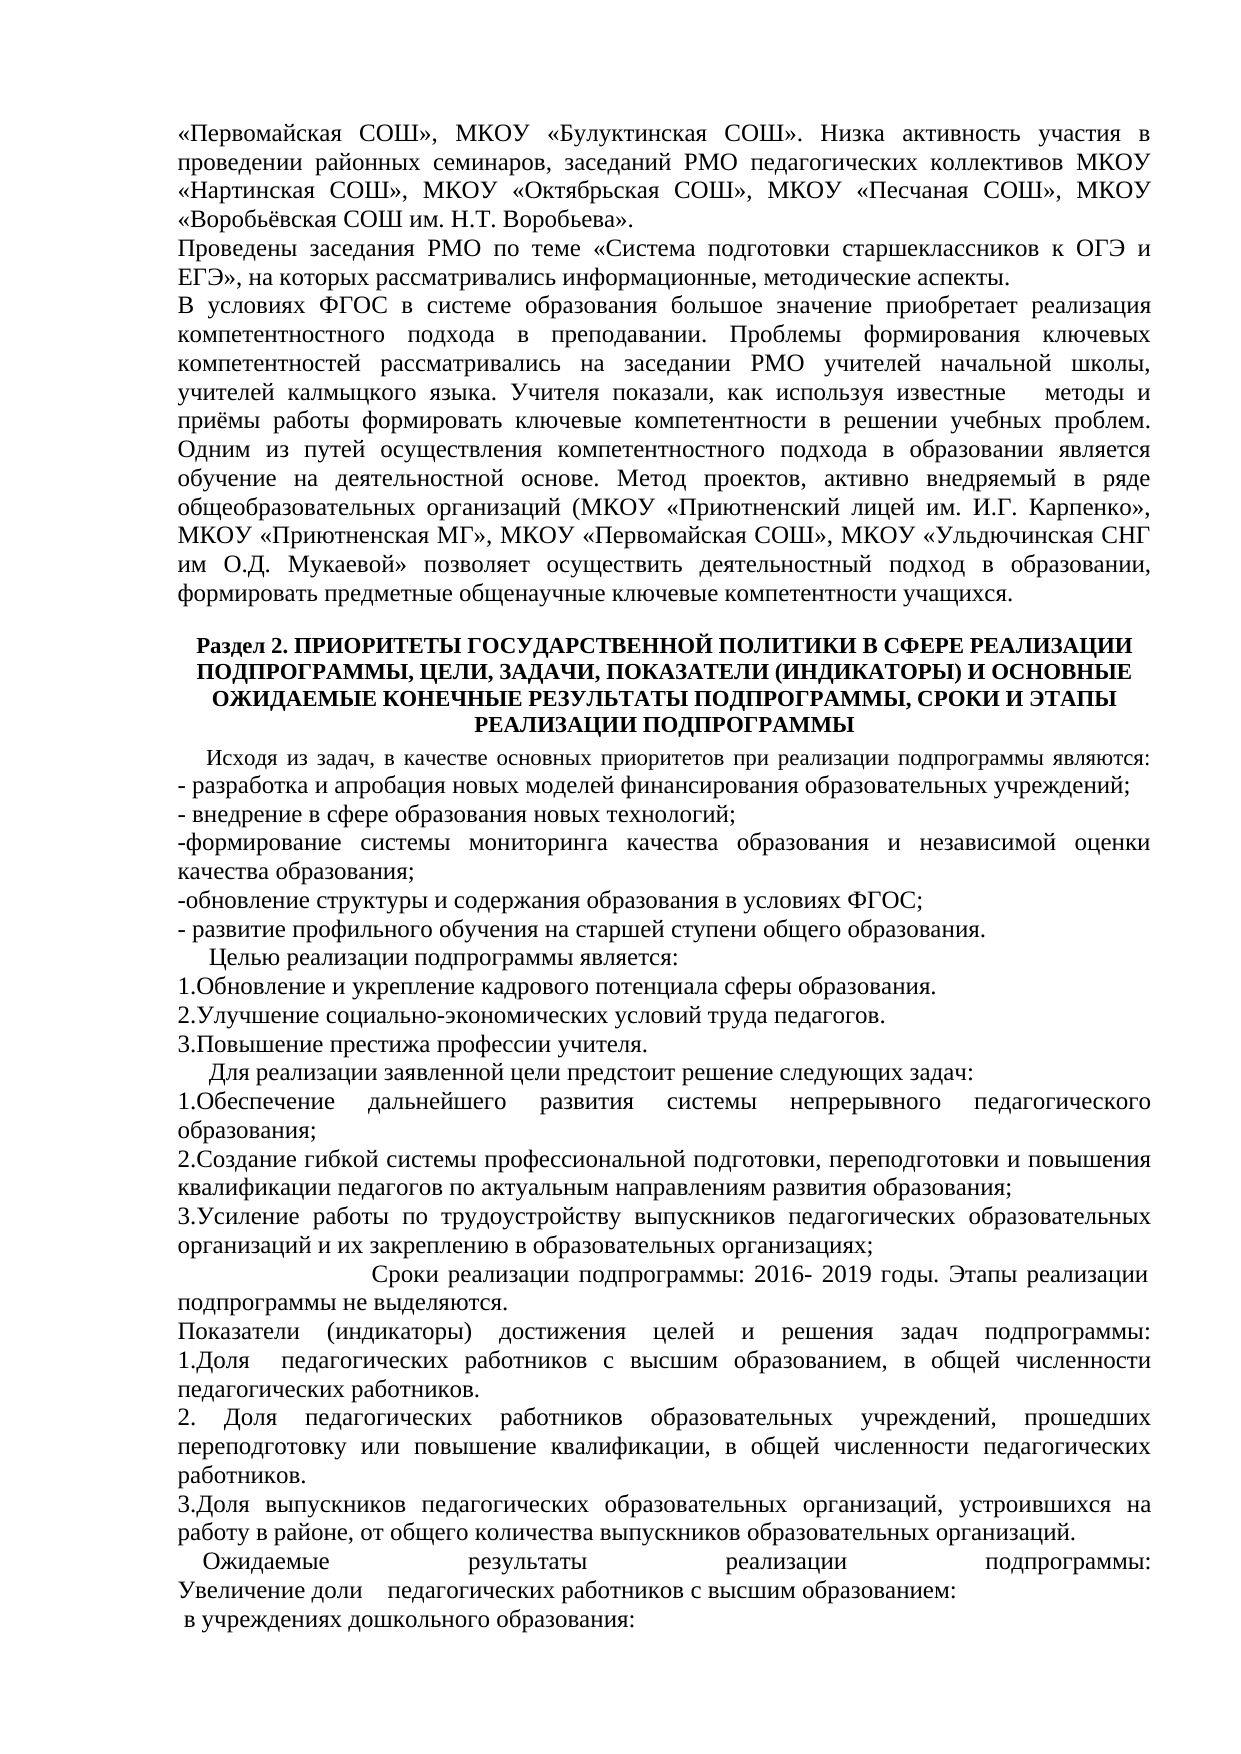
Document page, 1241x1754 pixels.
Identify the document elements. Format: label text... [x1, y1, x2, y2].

text -обновление структуры и содержания образования в условиях ФГОС; [177, 885, 1152, 914]
text Для реализации заявленной цели предстоит решение следующих задач: [177, 1057, 1152, 1086]
text 1.Обновление и укрепление кадрового потенциала сферы образования. [177, 971, 1152, 1000]
text 2.Улучшение социально-экономических условий труда педагогов. [177, 1000, 1152, 1029]
text 3.Усиление работы по трудоустройству выпускников педагогических образовательных организаций и их закреплению в образовательных организациях; [177, 1201, 1152, 1259]
text Целью реализации подпрограммы является: [177, 942, 1152, 971]
text -формирование системы мониторинга качества образования и независимой оценки качества образования; [177, 827, 1152, 885]
subtitle Раздел 2. ПРИОРИТЕТЫ ГОСУДАРСТВЕННОЙ ПОЛИТИКИ В СФЕРЕ РЕАЛИЗАЦИИ ПОДПРОГРАММЫ, ЦЕЛИ, ЗАДАЧИ, ПОКАЗАТЕЛИ (ИНДИКАТОРЫ) И ОСНОВНЫЕ ОЖИДАЕМЫЕ КОНЕЧНЫЕ РЕЗУЛЬТАТЫ ПОДПРОГРАММЫ, СРОКИ И ЭТАПЫ РЕАЛИЗАЦИИ ПОДПРОГРАММЫ [177, 632, 1152, 737]
text Исходя из задач, в качестве основных приоритетов при реализации подпрограммы являются: - разработка и апробация новых моделей финансирования образовательных учреждений; [177, 743, 1152, 799]
text 3.Доля выпускников педагогических образовательных организаций, устроившихся на работу в районе, от общего количества выпускников образовательных организаций. [177, 1489, 1152, 1546]
text 3.Повышение престижа профессии учителя. [177, 1029, 1152, 1057]
text 2. Доля педагогических работников образовательных учреждений, прошедших переподготовку или повышение квалификации, в общей численности педагогических работников. [177, 1402, 1152, 1489]
text в учреждениях дошкольного образования: [177, 1604, 1152, 1632]
text Ожидаемые результаты реализации подпрограммы: Увеличение доли педагогических работников с высшим образованием: [177, 1546, 1152, 1604]
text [177, 118, 1152, 233]
text 1.Обеспечение дальнейшего развития системы непрерывного педагогического образования; [177, 1086, 1152, 1144]
text Сроки реализации подпрограммы: 2016- 2019 годы. Этапы реализации подпрограммы не выделяются. [177, 1259, 1152, 1316]
text В условиях ФГОС в системе образования большое значение приобретает реализация компетентностного подхода в преподавании. Проблемы формирования ключевых компетентностей рассматривались на заседании РМО учителей начальной школы, учителей калмыцкого языка. Учителя показали, как используя известные методы и приёмы работы формировать ключевые компетентности в решении учебных проблем. Одним из путей осуществления компетентностного подхода в образовании является обучение на деятельностной основе. Метод проектов, активно внедряемый в ряде общеобразовательных организаций (МКОУ «Приютненский лицей им. И.Г. Карпенко», МКОУ «Приютненская МГ», МКОУ «Первомайская СОШ», МКОУ «Ульдючинская СНГ им О.Д. Мукаевой» позволяет осуществить деятельностный подход в образовании, формировать предметные общенаучные ключевые компетентности учащихся. [177, 291, 1152, 607]
text Проведены заседания РМО по теме «Система подготовки старшеклассников к ОГЭ и ЕГЭ», на которых рассматривались информационные, методические аспекты. [177, 233, 1152, 291]
text - внедрение в сфере образования новых технологий; [177, 799, 1152, 827]
text - развитие профильного обучения на старшей ступени общего образования. [177, 914, 1152, 942]
text 2.Создание гибкой системы профессиональной подготовки, переподготовки и повышения квалификации педагогов по актуальным направлениям развития образования; [177, 1144, 1152, 1201]
text Показатели (индикаторы) достижения целей и решения задач подпрограммы: 1.Доля педагогических работников с высшим образованием, в общей численности педагогических работников. [177, 1316, 1152, 1402]
